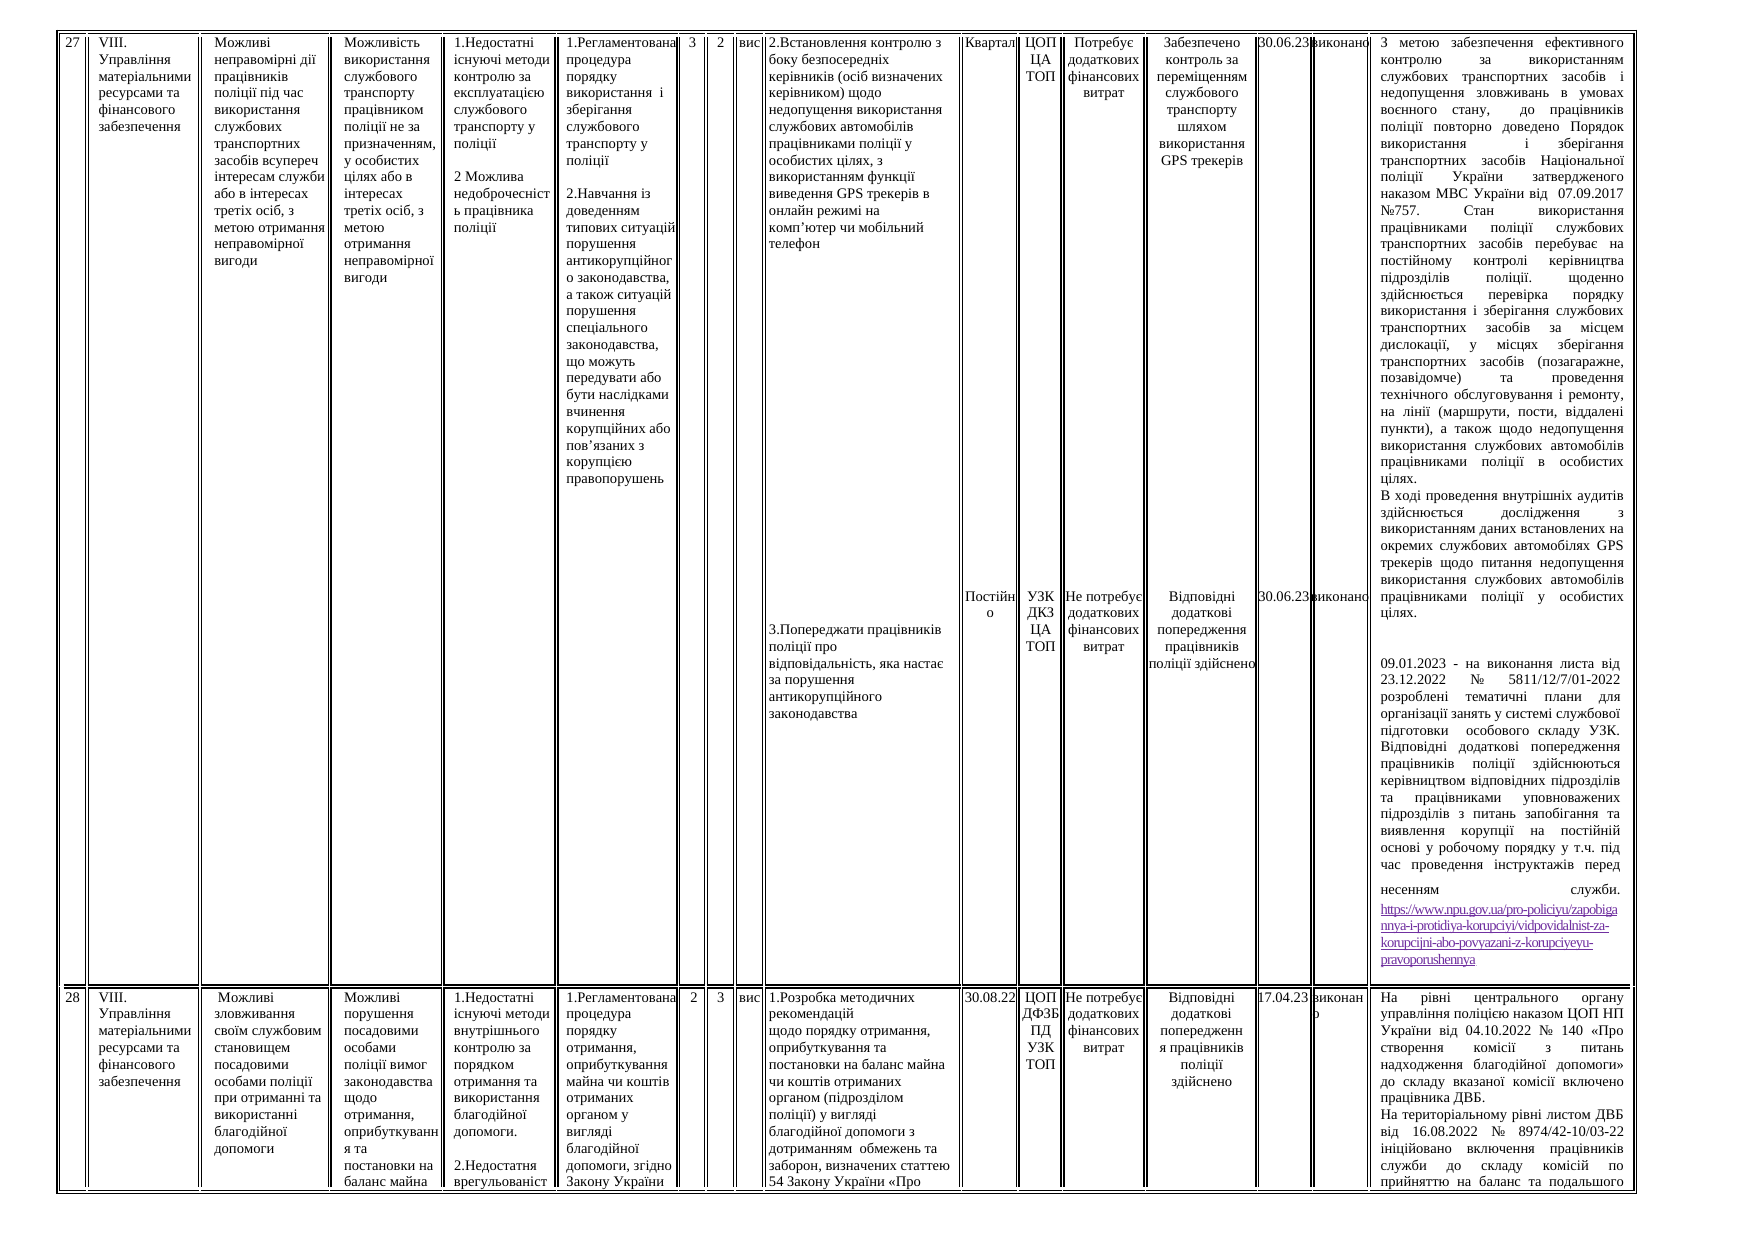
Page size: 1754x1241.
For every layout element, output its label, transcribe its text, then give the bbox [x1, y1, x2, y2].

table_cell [330, 984, 443, 1190]
table_header 30.06.23 30.06.23 [1257, 34, 1312, 984]
table_header ЦОП ЦА ТОП УЗК ДКЗ ЦА ТОП [1018, 34, 1062, 984]
table_cell вис [735, 984, 764, 1190]
table_header VIII. Управління матеріальними ресурсами та фінансового забезпечення [87, 31, 200, 984]
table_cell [443, 989, 556, 1190]
table_header Квартал Постійно [961, 31, 1018, 984]
table_header 2 [706, 31, 735, 984]
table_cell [1369, 984, 1635, 1190]
table_header виконано виконано [1313, 31, 1369, 984]
table_header 1.Регламентована процедура порядку використання і зберігання службового транспорту у поліції 2.Навчання із доведенням типових ситуацій порушення антикорупційного законодавства, а також ситуацій порушення спеціального законодавства, що можуть передувати або бути наслідками вчинення корупційних або пов’язаних з корупцією правопорушень [556, 31, 678, 984]
table_header 2.Встановлення контролю з боку безпосередніх керівників (осіб визначених керівником) щодо недопущення використання службових автомобілів працівниками поліції у особистих цілях, з використанням функції виведення GPS трекерів в онлайн режимі на комп’ютер чи мобільний телефон 3.Попереджати працівників поліції про відповідальність, яка настає за порушення антикорупційного законодавства [764, 34, 961, 984]
table_header Забезпечено контроль за переміщенням службового транспорту шляхом використання GPS трекерів Відповідні додаткові попередження працівників поліції здійснено [1146, 34, 1257, 984]
table_header Можливість використання службового транспорту працівником поліції не за призначенням, у особистих цілях або в інтересах третіх осіб, з метою отримання неправомірної вигоди [330, 31, 443, 984]
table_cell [961, 984, 1018, 1190]
table_cell 3 [706, 984, 735, 1190]
table_header З метою забезпечення ефективного контролю за використанням службових транспортних засобів і недопущення зловживань в умовах воєнного стану, до працівників поліції повторно доведено Порядок використання і зберігання транспортних засобів Національної поліції України затвердженого наказом МВС України від 07.09.2017 №757. Стан використання працівниками поліції службових транспортних засобів перебуває на постійному контролі керівництва підрозділів поліції. щоденно здійснюється перевірка порядку використання і зберігання службових транспортних засобів за місцем дислокації, у місцях зберігання транспортних засобів (позагаражне, позавідомче) та проведення технічного обслуговування і ремонту, на лінії (маршрути, пости, віддалені пункти), а також щодо недопущення використання службових автомобілів працівниками поліції в особистих цілях. В ході проведення внутрішніх аудитів здійснюється дослідження з використанням даних встановлених на окремих службових автомобілях GPS трекерів щодо питання недопущення використання службових автомобілів працівниками поліції у особистих цілях. 09.01.2023 - на виконання листа від 23.12.2022 № 5811/12/7/01-2022 розроблені тематичні плани для організації занять у системі службової підготовки особового складу УЗК. Відповідні додаткові попередження працівників поліції здійснюються керівництвом відповідних підрозділів та працівниками уповноважених підрозділів з питань запобігання та виявлення корупції на постійній основі у робочому порядку у т.ч. під час проведення інструктажів перед несенням служби. https://www.npu.gov.ua/pro-policiyu/zapobigannya-i-protidiya-korupciyi/vidpovidalnist-za-korupcijni-abo-povyazani-z-korupciyeyu-pravoporushennya [1369, 34, 1633, 984]
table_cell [87, 984, 200, 1190]
table_header 27 [58, 31, 87, 984]
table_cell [1257, 988, 1312, 1190]
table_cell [1063, 984, 1146, 1190]
table_cell 28 [58, 984, 87, 1190]
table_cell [200, 984, 330, 1190]
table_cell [1313, 984, 1369, 1190]
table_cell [1146, 989, 1257, 1190]
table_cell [556, 984, 678, 1190]
table_header Можливі неправомірні дії працівників поліції під час використання службових транспортних засобів всупереч інтересам служби або в інтересах третіх осіб, з метою отримання неправомірної вигоди [200, 31, 330, 984]
table_header 3 [678, 31, 706, 984]
table_cell 2 [678, 984, 706, 1190]
table_header Потребує додаткових фінансових витрат Не потребує додаткових фінансових витрат [1063, 31, 1146, 984]
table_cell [764, 988, 961, 1190]
table_header 1.Недостатні існуючі методи контролю за експлуатацією службового транспорту у поліції 2 Можлива недоброчесність працівника поліції [443, 34, 556, 984]
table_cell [1018, 989, 1062, 1190]
table_header вис [735, 31, 764, 984]
